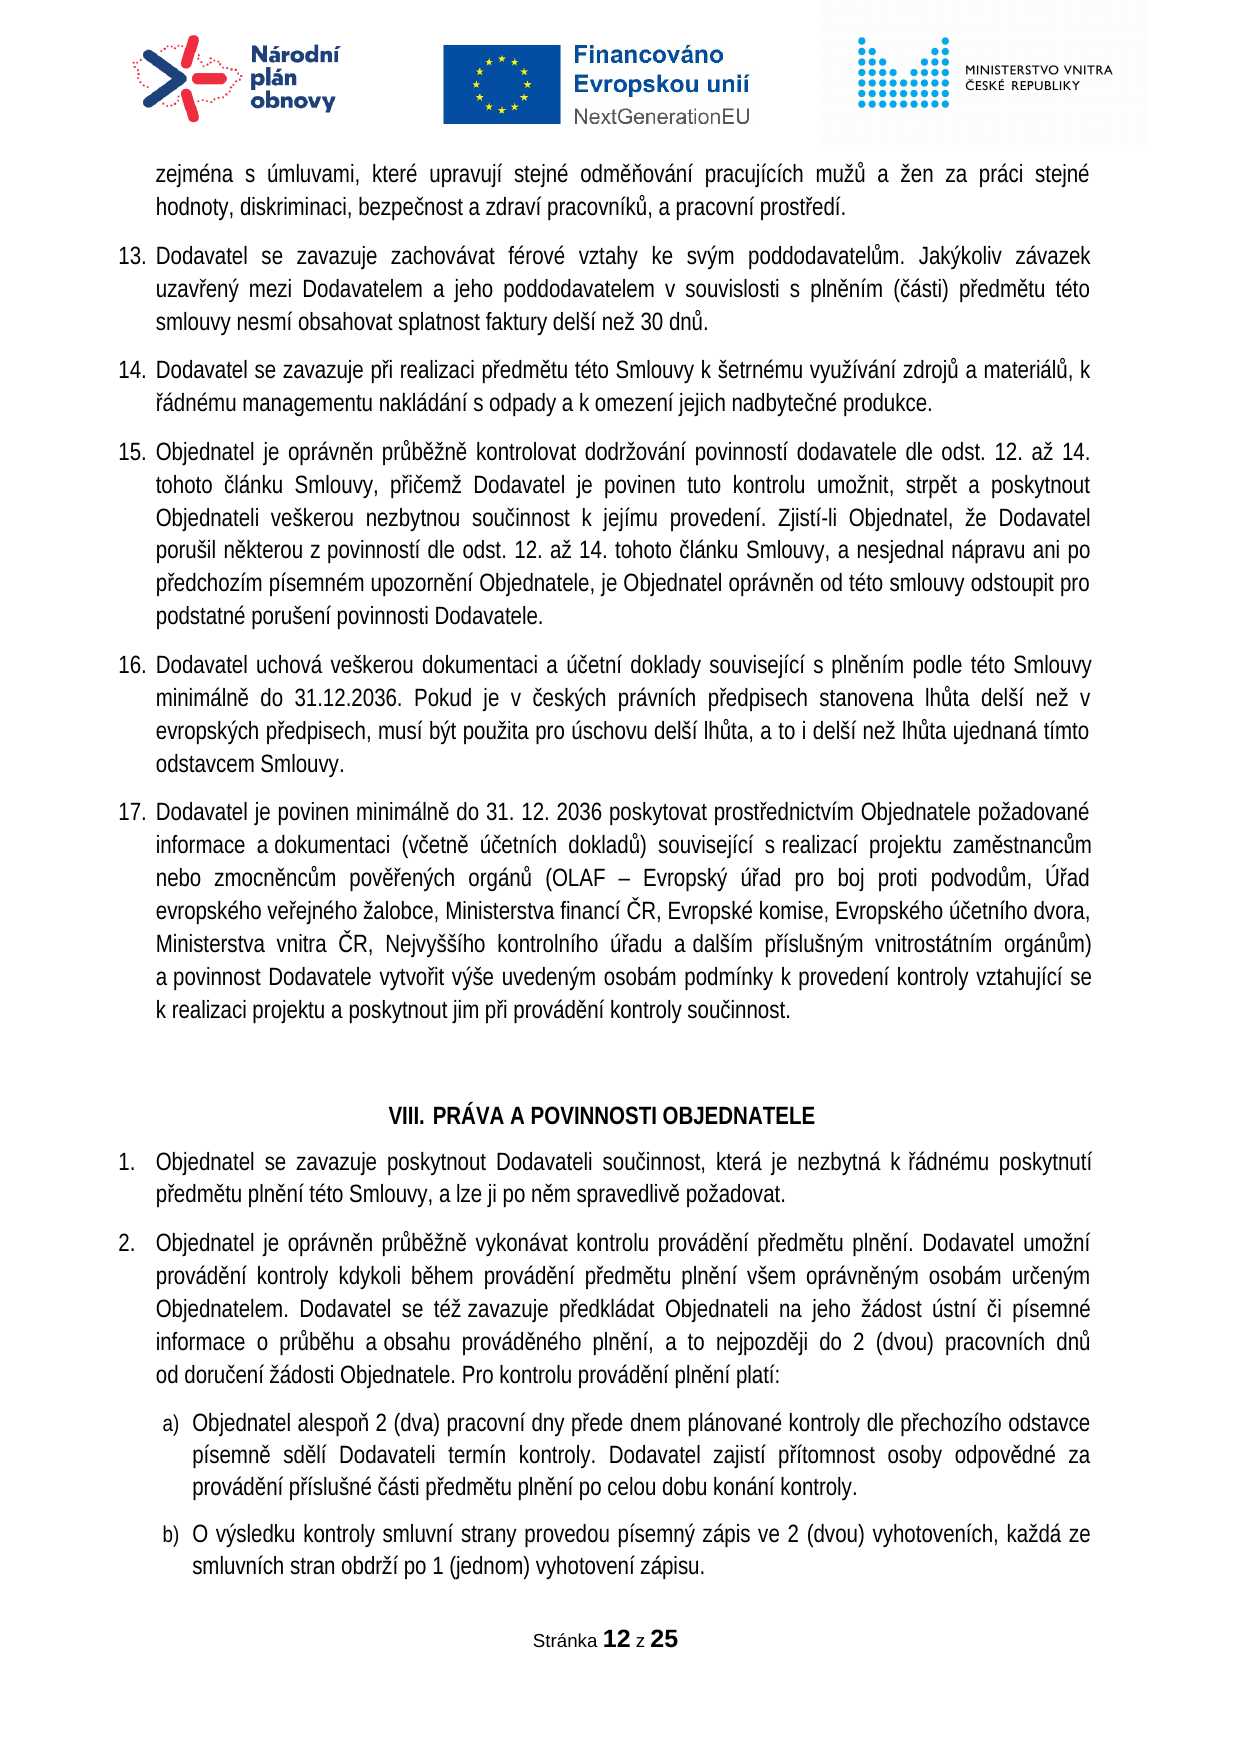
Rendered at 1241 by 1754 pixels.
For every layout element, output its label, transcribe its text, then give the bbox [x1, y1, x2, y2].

list Dodavatel uchová veškerou dokumentaci a účetní doklady související s plněním podle této Smlouvy minimálně do 31.12.2036. Pokud je v českých právních předpisech stanovena lhůta delší než v evropských předpisech, musí být použita pro úschovu delší lhůta, a to i delší než lhůta ujednaná tímto odstavcem Smlouvy. [118, 650, 1092, 777]
picture [119, 25, 359, 133]
list O výsledku kontroly smluvní strany provedou písemný zápis ve 2 (dvou) vyhotoveních, každá ze smluvních stran obdrží po 1 (jednom) vyhotovení zápisu. [162, 1519, 1092, 1579]
picture [434, 32, 772, 134]
list Dodavatel se zavazuje zachovávat férové vztahy ke svým poddodavatelům. Jakýkoliv závazek uzavřený mezi Dodavatelem a jeho poddodavatelem v souvislosti s plněním (části) předmětu této smlouvy nesmí obsahovat splatnost faktury delší než 30 dnů. [118, 241, 1092, 335]
list Objednatel se zavazuje poskytnout Dodavateli součinnost, která je nezbytná k řádnému poskytnutí předmětu plnění této Smlouvy, a lze ji po něm spravedlivě požadovat. [118, 1147, 1092, 1208]
picture [820, 0, 1151, 146]
list Objednatel je oprávněn průběžně vykonávat kontrolu provádění předmětu plnění. Dodavatel umožní provádění kontroly kdykoli během provádění předmětu plnění všem oprávněným osobám určeným Objednatelem. Dodavatel se též zavazuje předkládat Objednateli na jeho žádost ústní či písemné informace o průběhu a obsahu prováděného plnění, a to nejpozději do 2 (dvou) pracovních dnů od doručení žádosti Objednatele. Pro kontrolu provádění plnění platí: [118, 1228, 1092, 1388]
list Objednatel je oprávněn průběžně kontrolovat dodržování povinností dodavatele dle odst. 12. až 14. tohoto článku Smlouvy, přičemž Dodavatel je povinen tuto kontrolu umožnit, strpět a poskytnout Objednateli veškerou nezbytnou součinnost k jejímu provedení. Zjistí-li Objednatel, že Dodavatel porušil některou z povinností dle odst. 12. až 14. tohoto článku Smlouvy, a nesjednal nápravu ani po předchozím písemném upozornění Objednatele, je Objednatel oprávněn od této smlouvy odstoupit pro podstatné porušení povinnosti Dodavatele. [118, 437, 1092, 630]
list Dodavatel je povinen minimálně do 31. 12. 2036 poskytovat prostřednictvím Objednatele požadované informace a dokumentaci (včetně účetních dokladů) související s realizací projektu zaměstnancům nebo zmocněncům pověřených orgánů (OLAF – Evropský úřad pro boj proti podvodům, Úřad evropského veřejného žalobce, Ministerstva financí ČR, Evropské komise, Evropského účetního dvora, Ministerstva vnitra ČR, Nejvyššího kontrolního úřadu a dalším příslušným vnitrostátním orgánům) a povinnost Dodavatele vytvořit výše uvedeným osobám podmínky k provedení kontroly vztahující se k realizaci projektu a poskytnout jim při provádění kontroly součinnost. [118, 797, 1092, 1023]
list Objednatel alespoň 2 (dva) pracovní dny přede dnem plánované kontroly dle přechozího odstavce písemně sdělí Dodavateli termín kontroly. Dodavatel zajistí přítomnost osoby odpovědné za provádění příslušné části předmětu plnění po celou dobu konání kontroly. [162, 1408, 1092, 1500]
list Dodavatel se zavazuje při realizaci předmětu této Smlouvy k šetrnému využívání zdrojů a materiálů, k řádnému managementu nakládání s odpady a k omezení jejich nadbytečné produkce. [118, 355, 1092, 417]
subtitle PRÁVA A POVINNOSTI OBJEDNATELE [111, 1101, 1092, 1130]
